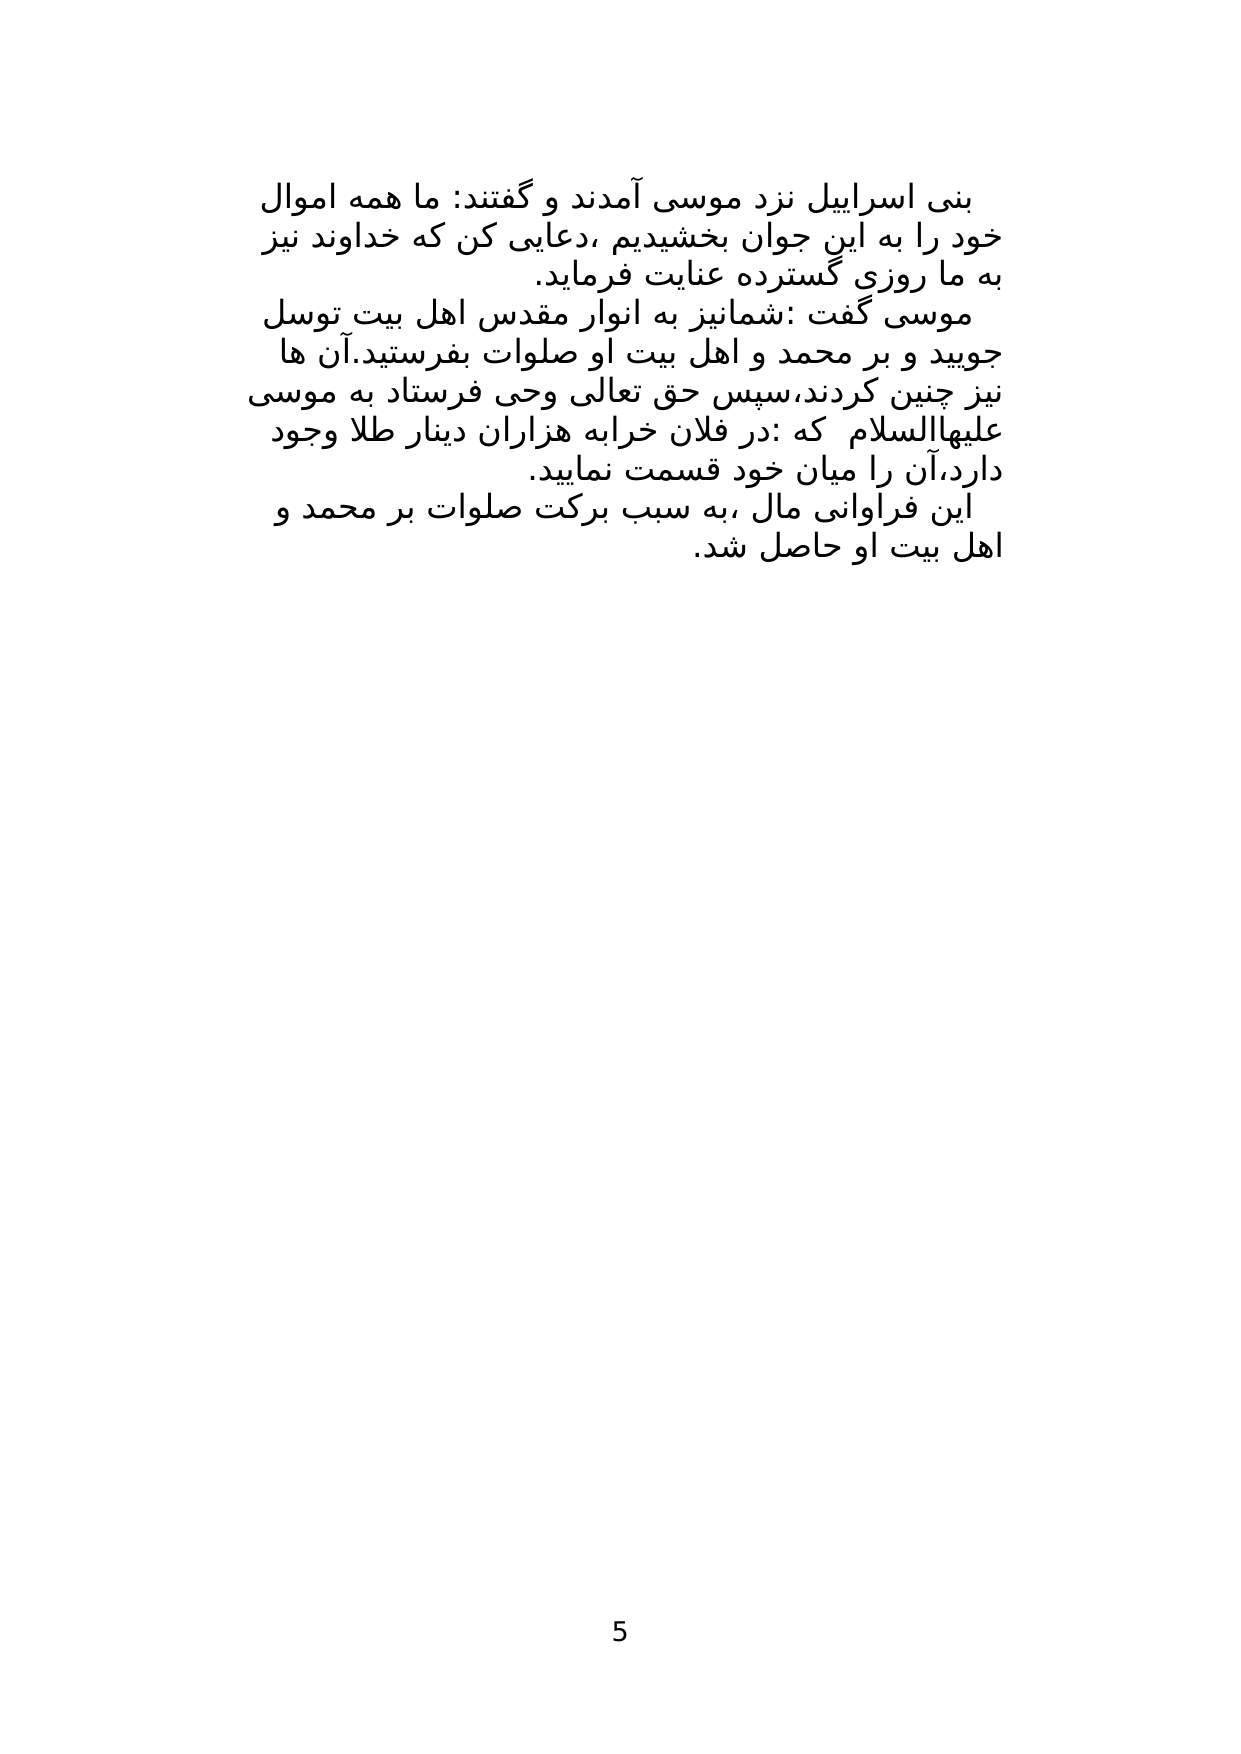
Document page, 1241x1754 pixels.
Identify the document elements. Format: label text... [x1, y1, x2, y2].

text اين فراوانى مال ،به سبب بركت صلوات بر محمد و اهل بيت او حاصل شد. [236, 488, 1004, 566]
text بنى اسراييل نزد موسى آمدند و گفتند: ما همه اموال خود را به اين جوان بخشيديم ،دعايى كن كه خداوند نيز به ما روزى گسترده عنايت فرمايد. [236, 177, 1004, 294]
text موسى گفت :شمانيز به انوار مقدس اهل بيت توسل جوييد و بر محمد و اهل بيت او صلوات بفرستيد.آن ها نيز چنين كردند،سپس حق تعالى وحى فرستاد به موسى عليها‌السلام كه :در فلان خرابه هزاران دينار طلا وجود دارد،آن را ميان خود قسمت نماييد. [236, 294, 1004, 488]
